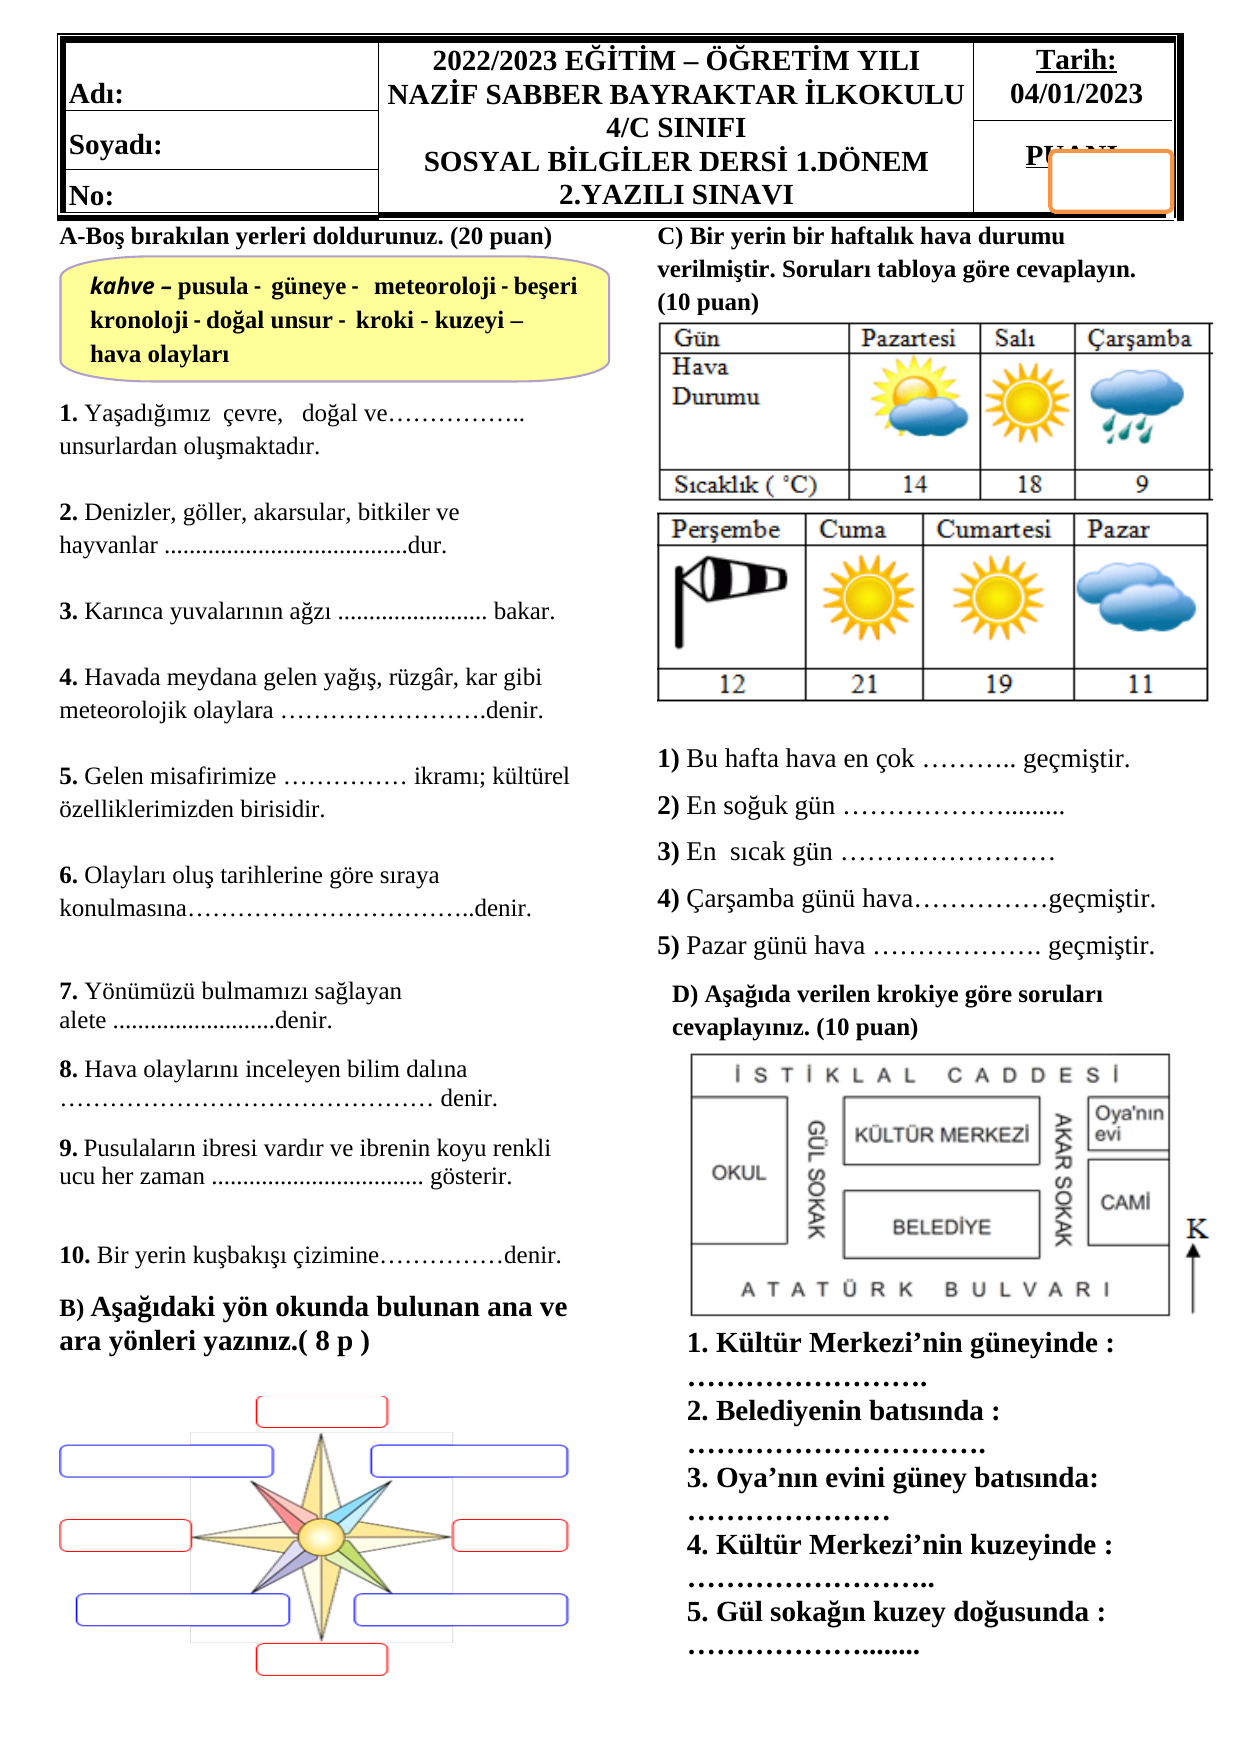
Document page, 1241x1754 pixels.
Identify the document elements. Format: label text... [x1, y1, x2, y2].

text 2. Belediyenin batısında : …………………………. [687, 1393, 1166, 1460]
text 7. Yönümüzü bulmamızı sağlayan alete ..........................denir. [59, 976, 583, 1033]
table_header 2022/2023 EĞİTİM – ÖĞRETİM YILI NAZİF SABBER BAYRAKTAR İLKOKULU 4/C SINIFI SOSYAL BİLGİLER DERSİ 1.DÖNEM 2.YAZILI SINAVI [379, 43, 973, 212]
text 1. Yaşadığımız çevre, doğal ve…………….. unsurlardan oluşmaktadır. [59, 398, 583, 460]
table_cell No: [66, 170, 378, 212]
text 4. Havada meydana gelen yağış, rüzgâr, kar gibi meteorolojik olaylara …………………….denir. [59, 662, 583, 724]
text C) Bir yerin bir haftalık hava durumu verilmiştir. Soruları tabloya göre cevaplayın. (10 puan) [657, 221, 1166, 315]
text D) Aşağıda verilen krokiye göre soruları cevaplayınız. (10 puan) [672, 976, 1166, 1041]
text 1) Bu hafta hava en çok ……….. geçmiştir. [657, 742, 1166, 773]
text 4. Kültür Merkezi’nin kuzeyinde : …………………….. [687, 1527, 1166, 1594]
picture [657, 315, 1214, 710]
text 2) En soğuk gün ………………......... [657, 789, 1166, 820]
text 5. Gelen misafirimize …………… ikramı; kültürel özelliklerimizden birisidir. [59, 761, 583, 823]
text 10. Bir yerin kuşbakışı çizimine……………denir. [59, 1240, 583, 1268]
picture [59, 1396, 570, 1678]
table_header Tarih: 04/01/2023 PUANI: [974, 43, 1174, 212]
text 5) Pazar günü hava ………………. geçmiştir. [657, 929, 1166, 960]
text A-Boş bırakılan yerleri doldurunuz. (20 puan) [59, 221, 583, 250]
table_header Adı: [66, 43, 378, 109]
text konulmasına……………………………..denir. [59, 893, 583, 922]
text 2. Denizler, göller, akarsular, bitkiler ve hayvanlar .......................................dur. [59, 497, 583, 559]
table_cell Soyadı: [66, 111, 378, 169]
text 5. Gül sokağın kuzey doğusunda : ………………........ [687, 1594, 1166, 1661]
text 8. Hava olaylarını inceleyen bilim dalına ……………………………………… denir. [59, 1054, 583, 1112]
text 9. Pusulaların ibresi vardır ve ibrenin koyu renkli ucu her zaman .................................. gösterir. [59, 1133, 583, 1190]
picture [686, 1041, 1214, 1326]
text 3. Karınca yuvalarının ağzı ........................ bakar. [59, 596, 583, 625]
text B) Aşağıdaki yön okunda bulunan ana ve ara yönleri yazınız.( 8 p ) [59, 1289, 568, 1356]
text 3) En sıcak gün …………………… [657, 836, 1166, 867]
text 1. Kültür Merkezi’nin güneyinde : ……………………. [687, 1326, 1166, 1393]
text 3. Oya’nın evini güney batısında: ………………… [687, 1460, 1166, 1527]
text 4) Çarşamba günü hava……………geçmiştir. [657, 882, 1166, 913]
text 6. Olayları oluş tarihlerine göre sıraya [59, 860, 583, 889]
